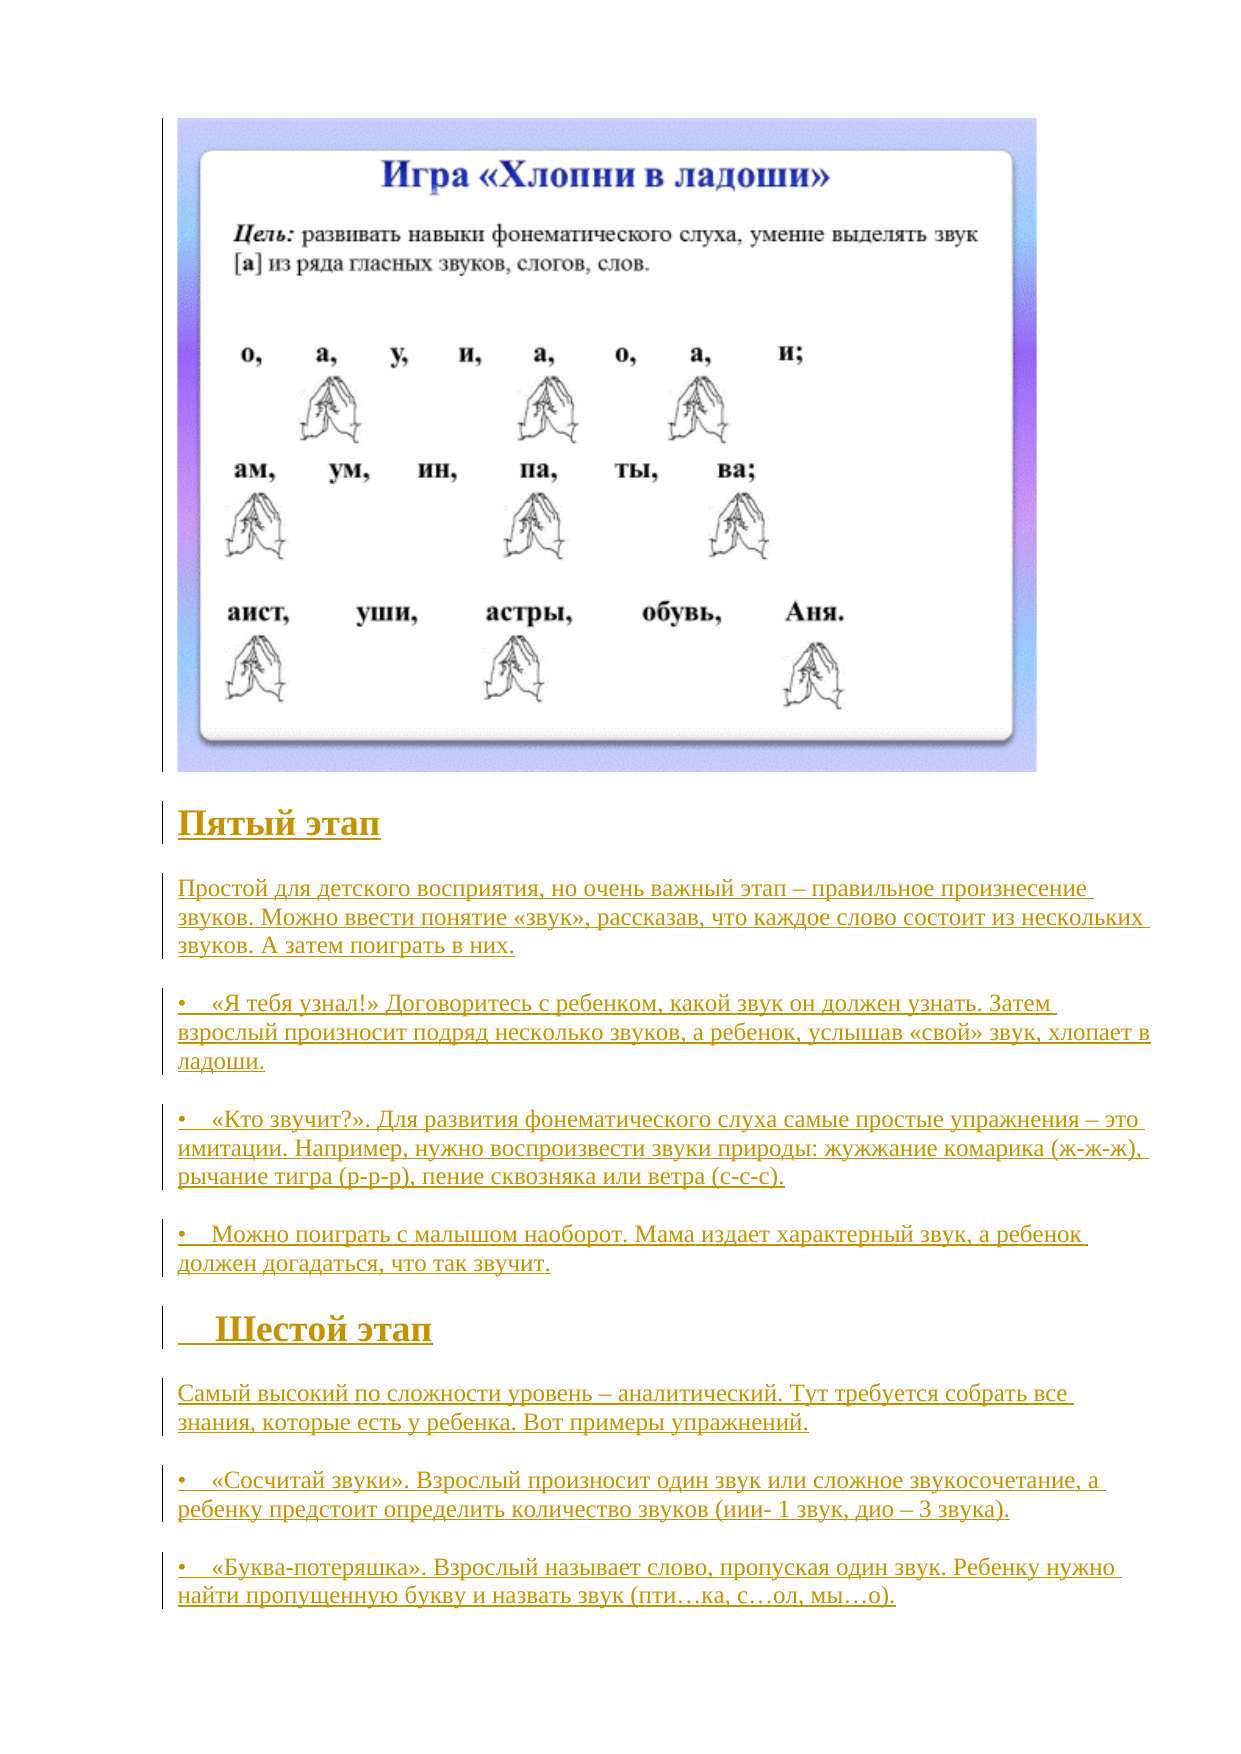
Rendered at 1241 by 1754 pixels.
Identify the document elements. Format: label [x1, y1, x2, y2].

picture [177, 118, 1037, 772]
